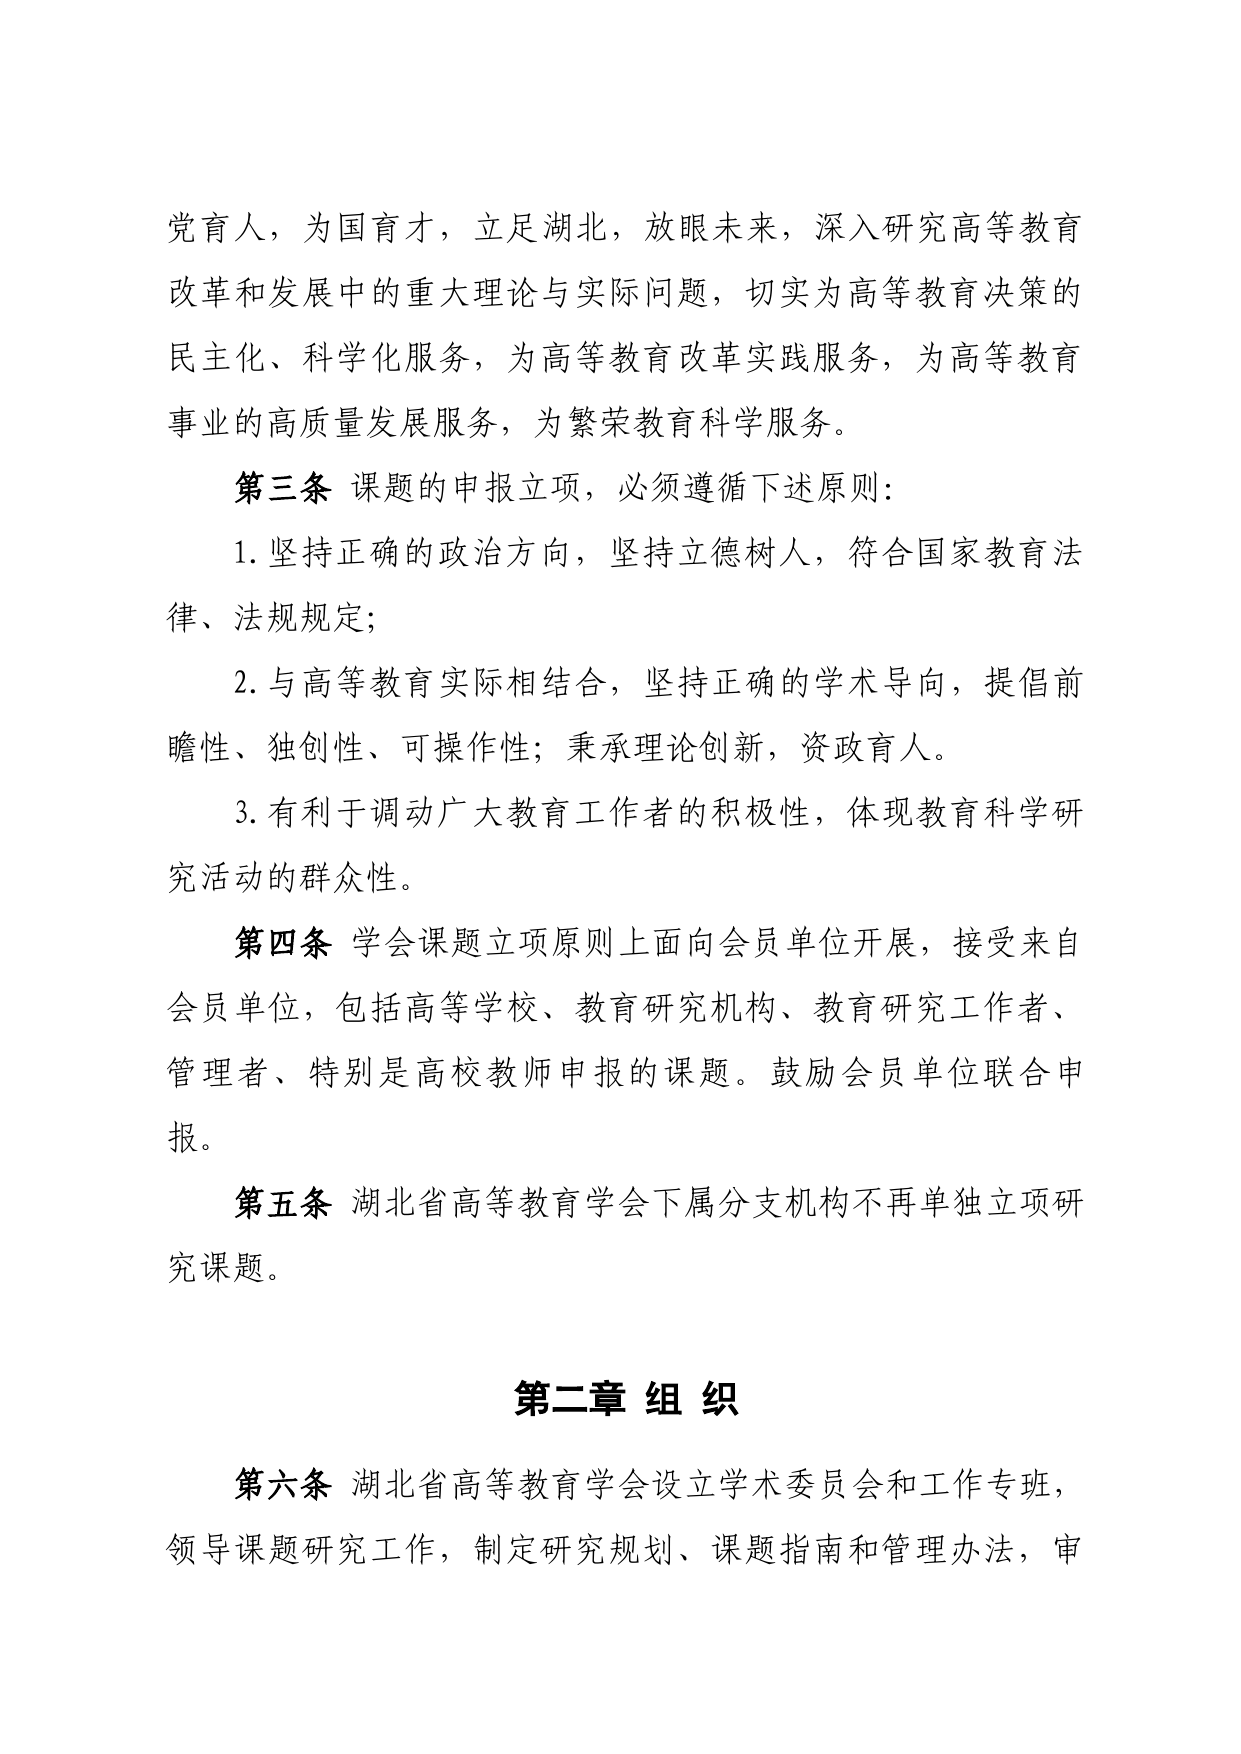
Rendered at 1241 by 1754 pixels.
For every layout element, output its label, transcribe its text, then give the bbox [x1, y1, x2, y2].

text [165, 193, 1087, 453]
list 第四条 学会课题立项原则上面向会员单位开展，接受来自会员单位，包括高等学校、教育研究机构、教育研究工作者、管理者、特别是高校教师申报的课题。鼓励会员单位联合申报。 [165, 908, 1087, 1168]
text 第三条 课题的申报立项，必须遵循下述原则： [165, 453, 1087, 518]
text 第二章 组 织 [165, 1363, 1087, 1428]
list 第五条 湖北省高等教育学会下属分支机构不再单独立项研究课题。 [165, 1168, 1087, 1298]
text 1.坚持正确的政治方向，坚持立德树人，符合国家教育法律、法规规定； [165, 518, 1087, 648]
text 3.有利于调动广大教育工作者的积极性，体现教育科学研究活动的群众性。 [165, 778, 1087, 908]
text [165, 1449, 1087, 1579]
text 2.与高等教育实际相结合，坚持正确的学术导向，提倡前瞻性、独创性、可操作性；秉承理论创新，资政育人。 [165, 648, 1087, 778]
